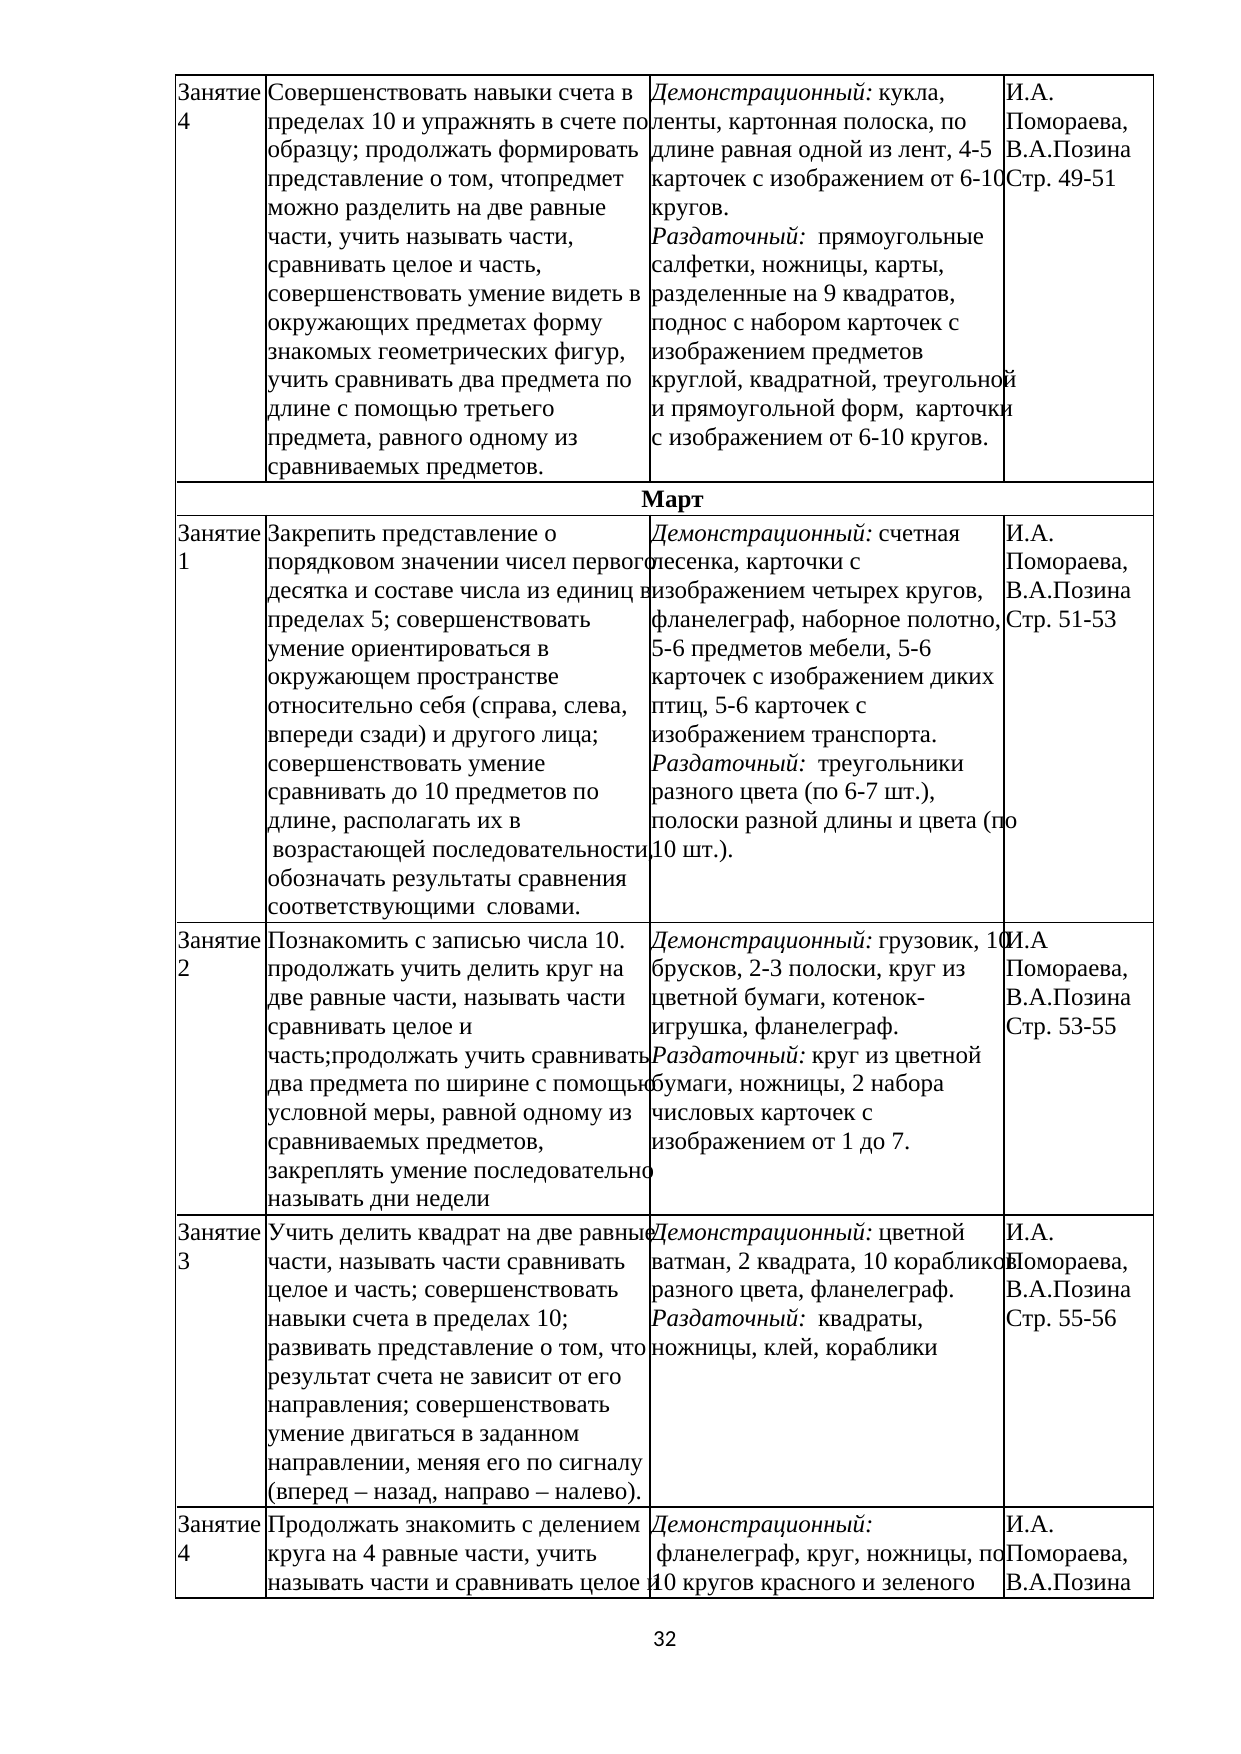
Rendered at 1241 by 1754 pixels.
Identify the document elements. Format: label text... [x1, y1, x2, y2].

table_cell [1005, 1508, 1153, 1597]
table_cell Занятие 2 [176, 923, 265, 1214]
table_cell Демонстрационный: счетная лесенка, карточки с изображением четырех кругов, фланелеграф, наборное полотно, 5-6 предметов мебели, 5-6 карточек с изображением диких птиц, 5-6 карточек с изображением транспорта. Раздаточный: треугольники разного цвета (по 6-7 шт.), полоски разной длины и цвета (по 10 шт.). [651, 516, 1003, 922]
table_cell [267, 1508, 649, 1597]
table_cell Учить делить квадрат на две равные части, называть части сравнивать целое и часть; совершенствовать навыки счета в пределах 10; развивать представление о том, что результат счета не зависит от его направления; совершенствовать умение двигаться в заданном направлении, меняя его по сигналу (вперед – назад, направо – налево). [267, 1216, 649, 1506]
table_cell И.А. Помораева, В.А.Позина Стр. 51-53 [1005, 516, 1153, 922]
table_cell И.А Помораева, В.А.Позина Стр. 53-55 [1005, 923, 1153, 1214]
table_cell И.А. Помораева, В.А.Позина Стр. 55-56 [1005, 1216, 1153, 1506]
table_cell Демонстрационный: кукла, ленты, картонная полоска, по длине равная одной из лент, 4-5 карточек с изображением от 6-10 кругов. Раздаточный: прямоугольные салфетки, ножницы, карты, разделенные на 9 квадратов, поднос с набором карточек с изображением предметов круглой, квадратной, треугольной и прямоугольной форм, карточки с изображением от 6-10 кругов. [651, 76, 1003, 481]
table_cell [651, 1508, 1003, 1597]
table_cell Занятие 4 [176, 1507, 265, 1597]
table_cell Занятие 3 [176, 1215, 265, 1506]
table_cell Демонстрационный: цветной ватман, 2 квадрата, 10 корабликов разного цвета, фланелеграф. Раздаточный: квадраты, ножницы, клей, кораблики [651, 1216, 1003, 1506]
table_cell Март [176, 482, 1153, 514]
table_cell И.А. Помораева, В.А.Позина Стр. 49-51 [1005, 76, 1153, 481]
table_cell Познакомить с записью числа 10. продолжать учить делить круг на две равные части, называть части сравнивать целое и часть;продолжать учить сравнивать два предмета по ширине с помощью условной меры, равной одному из сравниваемых предметов, закреплять умение последовательно называть дни недели [267, 923, 649, 1214]
table_cell Занятие 1 [176, 516, 265, 922]
table_cell Демонстрационный: грузовик, 10 брусков, 2-3 полоски, круг из цветной бумаги, котенок-игрушка, фланелеграф. Раздаточный: круг из цветной бумаги, ножницы, 2 набора числовых карточек с изображением от 1 до 7. [651, 923, 1003, 1214]
table_cell Закрепить представление о порядковом значении чисел первого десятка и составе числа из единиц в пределах 5; совершенствовать умение ориентироваться в окружающем пространстве относительно себя (справа, слева, впереди сзади) и другого лица; совершенствовать умение сравнивать до 10 предметов по длине, располагать их в возрастающей последовательности, обозначать результаты сравнения соответствующими словами. [267, 516, 649, 922]
table_cell Занятие 4 [176, 76, 265, 481]
table_cell Совершенствовать навыки счета в пределах 10 и упражнять в счете по образцу; продолжать формировать представление о том, чтопредмет можно разделить на две равные части, учить называть части, сравнивать целое и часть, совершенствовать умение видеть в окружающих предметах форму знакомых геометрических фигур, учить сравнивать два предмета по длине с помощью третьего предмета, равного одному из сравниваемых предметов. [267, 76, 649, 481]
